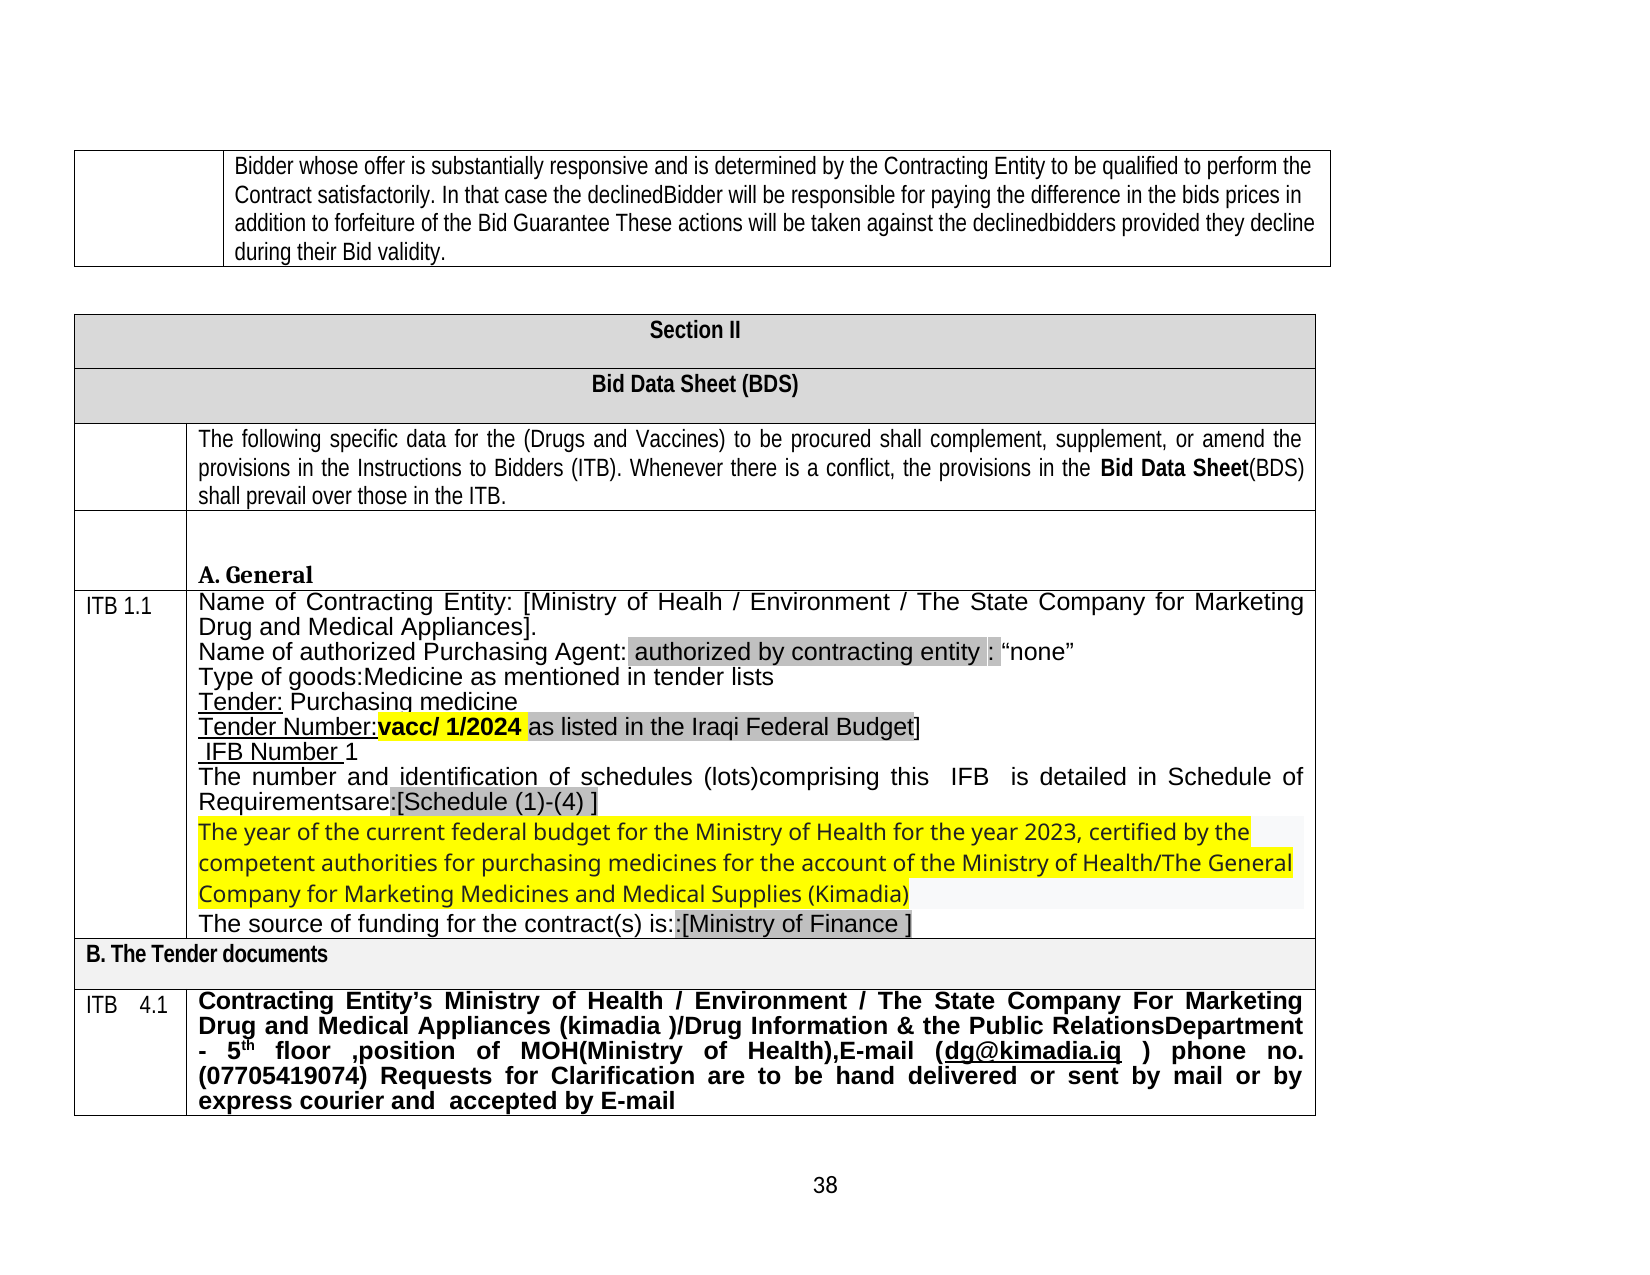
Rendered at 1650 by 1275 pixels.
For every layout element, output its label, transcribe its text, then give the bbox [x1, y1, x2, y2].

table_header Section II [75, 315, 1315, 368]
table_cell A. General [187, 511, 1315, 590]
table_cell [75, 424, 186, 510]
table_cell [75, 151, 223, 266]
table_cell ITB 4.1 [75, 990, 186, 1115]
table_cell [187, 990, 1315, 1115]
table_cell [224, 151, 1330, 266]
table_cell Name of Contracting Entity: [Ministry of Healh / Environment / The State Company for Marketing Drug and Medical Appliances]. Name of authorized Purchasing Agent: authorized by contracting entity : “none” Type of goods:Medicine as mentioned in tender lists Tender: Purchasing medicine Tender Number:vacc/ 1/2024 as listed in the Iraqi Federal Budget] IFB Number 1 The number and identification of schedules (lots)comprising this IFB is detailed in Schedule of Requirementsare:[Schedule (1)-(4) ] The year of the current federal budget for the Ministry of Health for the year 2023, certified by the competent authorities for purchasing medicines for the account of the Ministry of Health/The General Company for Marketing Medicines and Medical Supplies (Kimadia) The source of funding for the contract(s) is::[Ministry of Finance ] [187, 591, 1315, 938]
table_cell ITB 1.1 [75, 591, 186, 938]
table_cell [75, 511, 186, 590]
table_cell Bid Data Sheet (BDS) [75, 369, 1315, 423]
table_cell B. The Tender documents [75, 939, 1315, 989]
table_cell The following specific data for the (Drugs and Vaccines) to be procured shall complement, supplement, or amend the provisions in the Instructions to Bidders (ITB). Whenever there is a conflict, the provisions in the Bid Data Sheet(BDS) shall prevail over those in the ITB. [187, 424, 1315, 510]
